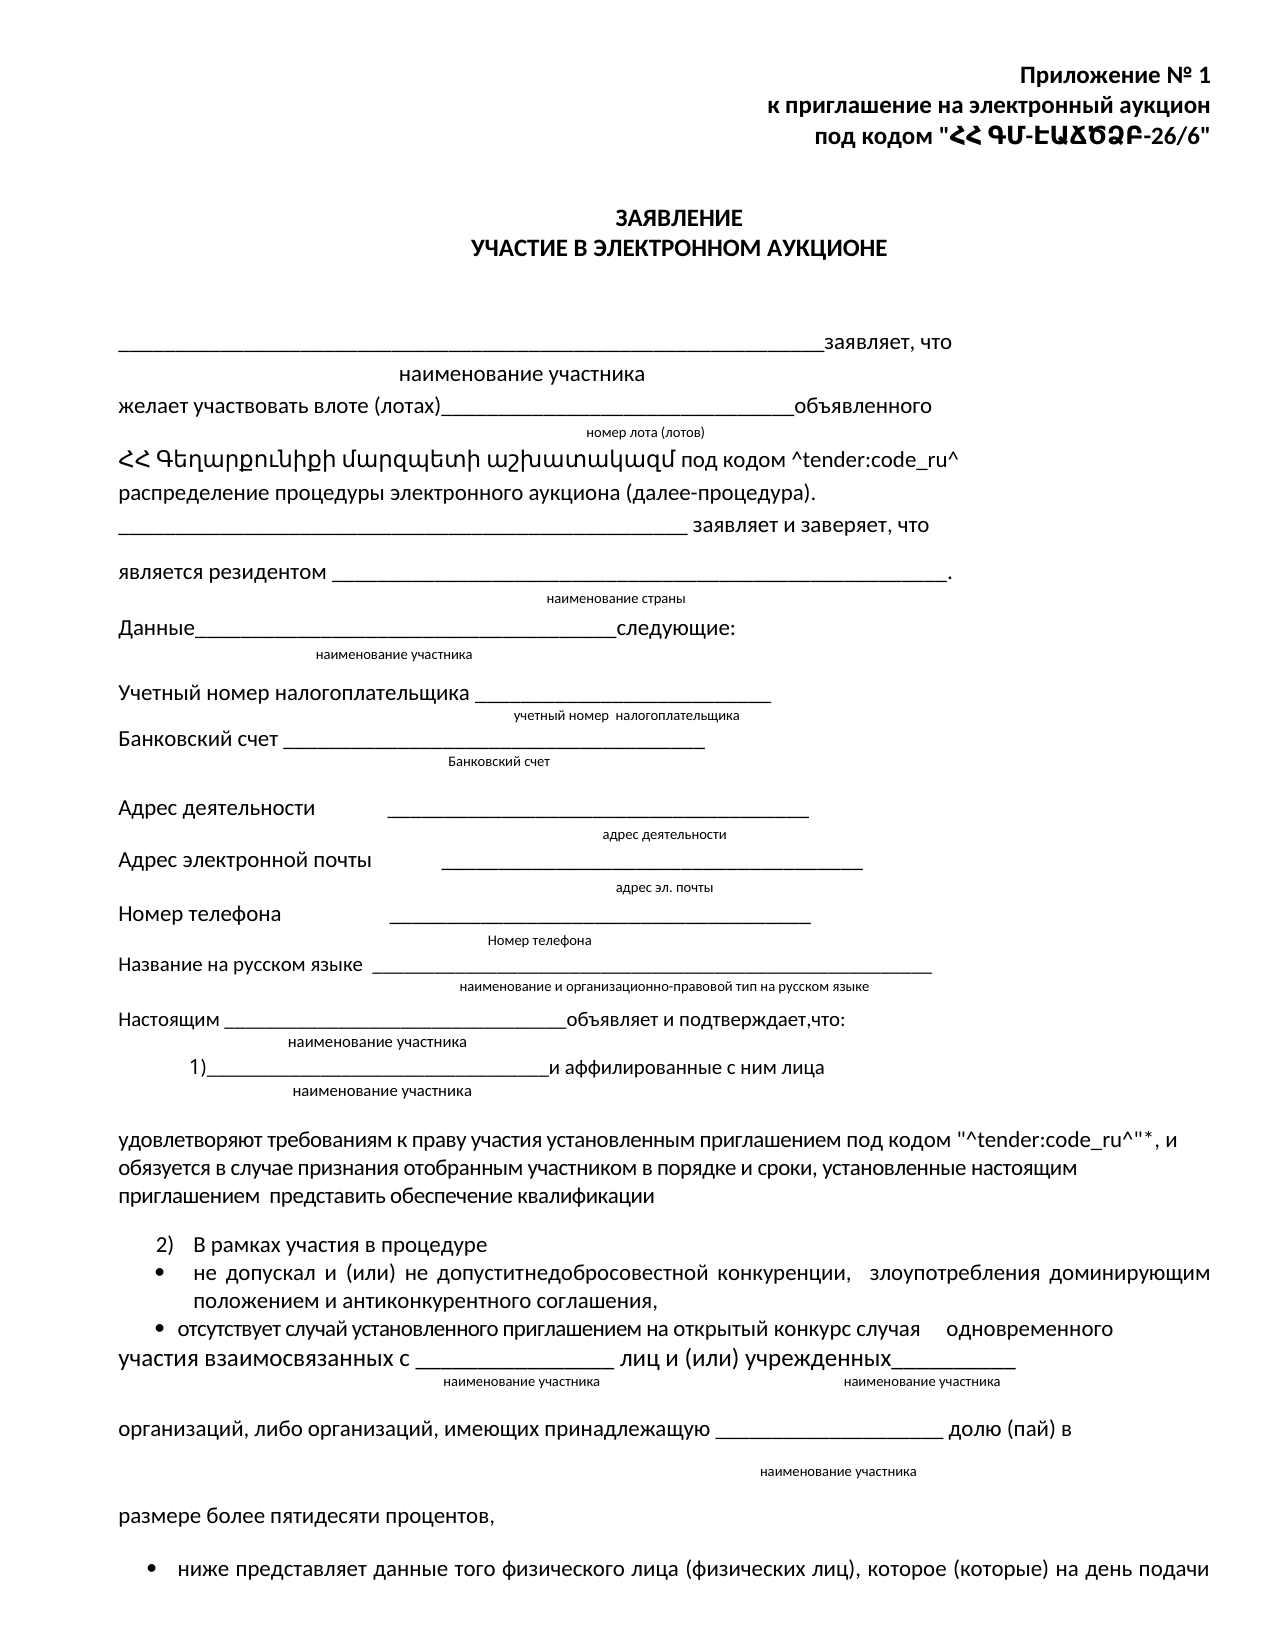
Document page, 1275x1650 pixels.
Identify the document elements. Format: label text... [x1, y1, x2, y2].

text ՀՀ Գեղարքունիքի մարզպետի աշխատակազմ под кодом ^tender:code_ru^ [118, 445, 1211, 473]
text участия взаимосвязанных с ________________ лиц и (или) учрежденных__________ [118, 1342, 1211, 1372]
text Приложение № 1 [118, 59, 1211, 89]
text удовлетворяют требованиям к праву участия установленным приглашением под кодом "^tender:code_ru^"*, и обязуется в случае признания отобранным участником в порядке и сроки, установленные настоящим приглашением представить обеспечение квалификации [118, 1125, 1211, 1209]
text желает участвовать влоте (лотах)_______________________________объявленного [118, 391, 1211, 419]
list не допускал и (или) не допуститнедобросовестной конкуренции, злоупотребления доминирующим положением и антиконкурентного соглашения, [156, 1258, 1211, 1314]
text учетный номер налогоплательщика [118, 706, 1211, 724]
text наименование и организационно-правовой тип на русском языке [118, 977, 1211, 994]
text организаций, либо организаций, имеющих принадлежащую ____________________ долю (пай) в [118, 1414, 1211, 1442]
text УЧАСТИЕ В ЭЛЕКТРОННОМ АУКЦИОНЕ [148, 232, 1211, 263]
text адрес эл. почты [118, 878, 1211, 896]
text Адрес электронной почты _____________________________________ [118, 846, 1211, 874]
list В рамках участия в процедуре [156, 1230, 1211, 1258]
text номер лота (лотов) [576, 423, 1211, 441]
text Учетный номер налогоплательщика __________________________ [118, 678, 1211, 706]
text наименование участника [118, 1032, 1211, 1052]
text наименование участника [118, 1080, 1211, 1101]
text Номер телефона [487, 931, 1211, 949]
text размере более пятидесяти процентов, [118, 1501, 1211, 1529]
text наименование участника [118, 645, 1211, 663]
text ______________________________________________________________заявляет, что [118, 327, 1211, 355]
text наименование участника наименование участника [443, 1372, 1211, 1390]
text адрес деятельности [118, 825, 1211, 843]
text ЗАЯВЛЕНИЕ [148, 202, 1211, 232]
text Настоящим _________________________________объявляет и подтверждает,что: [118, 1006, 1211, 1032]
text является резидентом ______________________________________________________. [118, 557, 1211, 585]
text под кодом "ՀՀ ԳՄ-ԷԱՃԾՁԲ-26/6" [148, 120, 1211, 151]
text Банковский счет [118, 752, 1211, 770]
text Данные_____________________________________следующие: [118, 613, 1211, 641]
text распределение процедуры электронного аукциона (далее-процедура). [118, 478, 1211, 506]
text 1)_________________________________и аффилированные с ним лица [118, 1052, 1211, 1080]
text Банковский счет _____________________________________ [118, 724, 1211, 752]
text Адрес деятельности _____________________________________ [118, 793, 1211, 821]
list отсутствует случай установленного приглашением на открытый конкурс случая одновременного [156, 1314, 1211, 1342]
text Номер телефона _____________________________________ [118, 899, 1211, 927]
text наименование участника [399, 359, 1211, 387]
text наименование страны [546, 589, 1211, 607]
text к приглашение на электронный аукцион [148, 89, 1211, 120]
text Название на русском языке ______________________________________________________ [118, 951, 1211, 977]
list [148, 1554, 1211, 1582]
text __________________________________________________ заявляет и заверяет, что [118, 510, 1211, 538]
text наименование участника [118, 1462, 1211, 1480]
